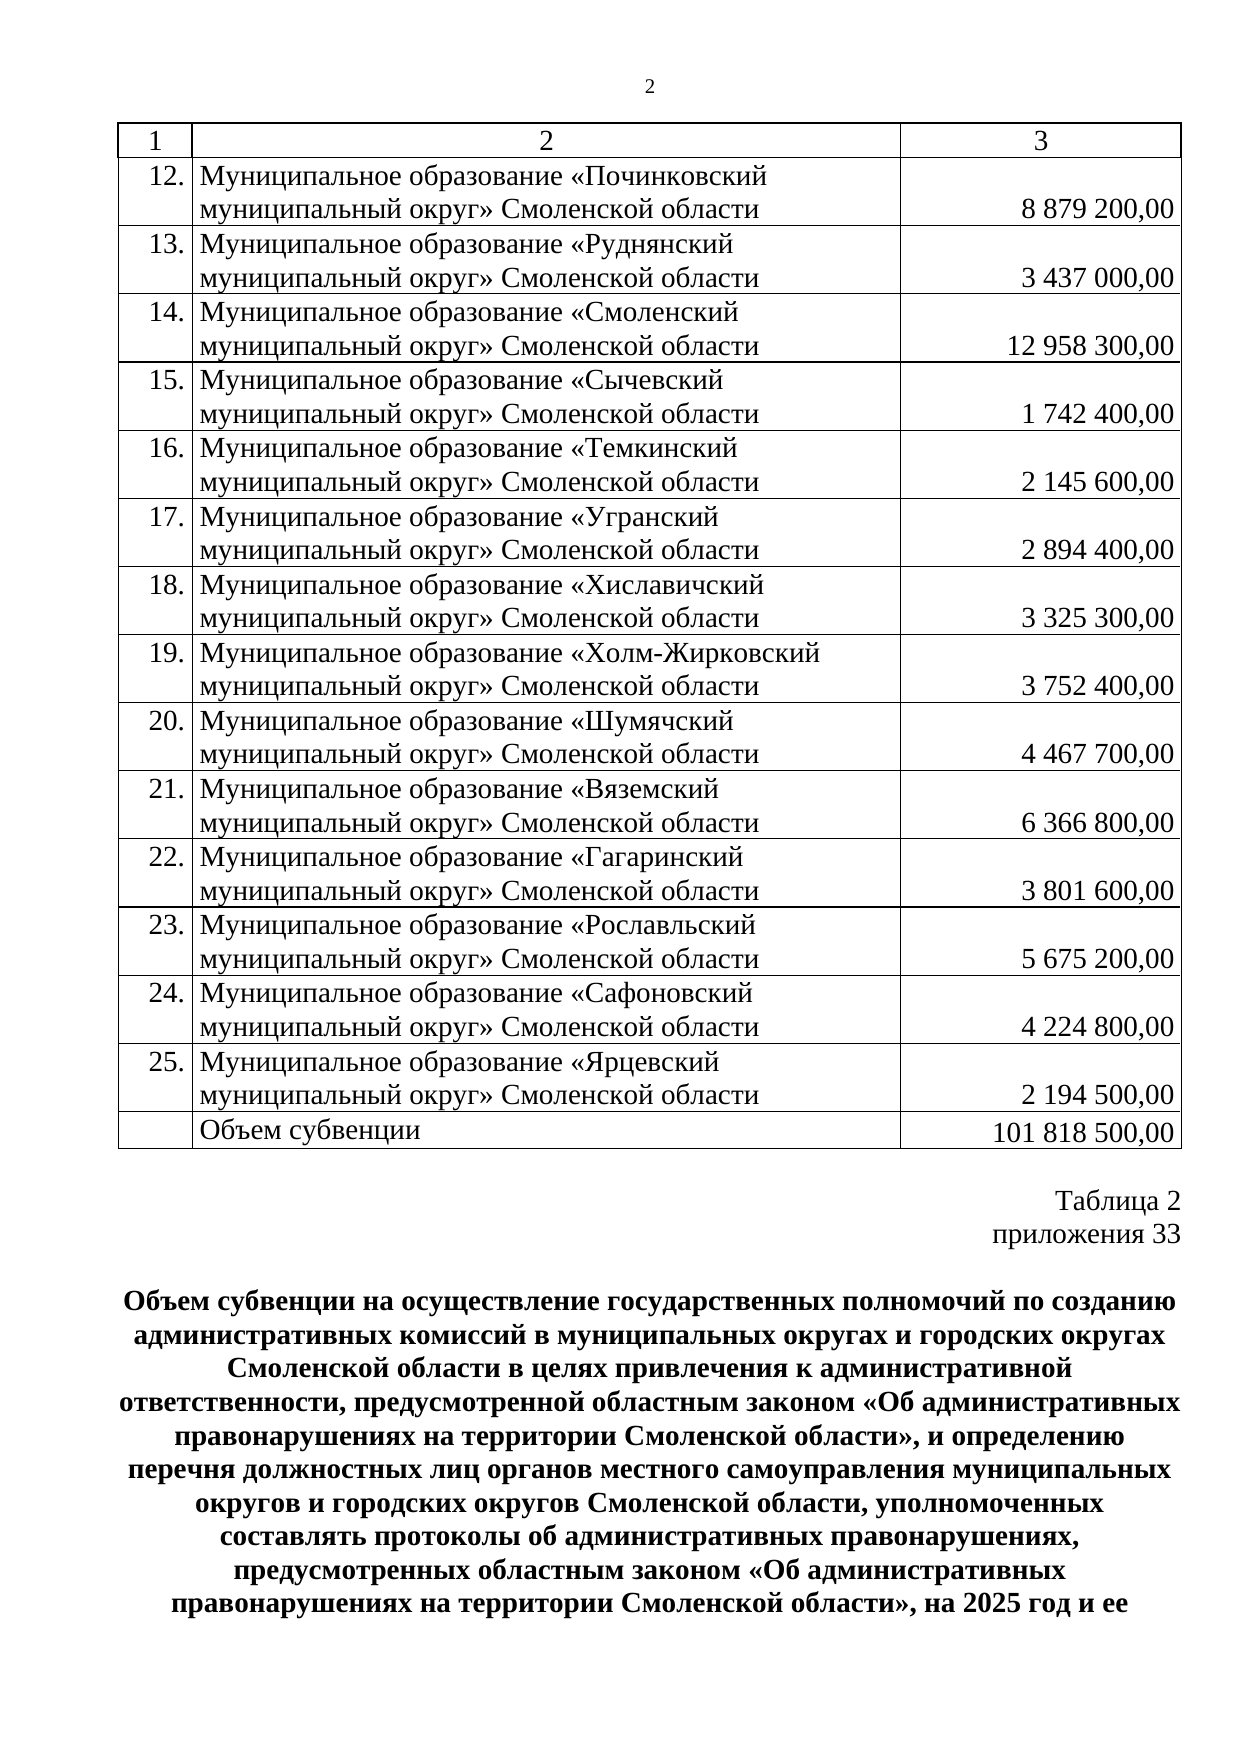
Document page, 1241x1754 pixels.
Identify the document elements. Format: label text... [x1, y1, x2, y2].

table_cell Муниципальное образование «Холм-Жирковский муниципальный округ» Смоленской области [193, 635, 900, 702]
table_cell Муниципальное образование «Гагаринский муниципальный округ» Смоленской области [193, 839, 900, 906]
table_cell Муниципальное образование «Вяземский муниципальный округ» Смоленской области [193, 771, 900, 838]
table_cell Муниципальное образование «Темкинский муниципальный округ» Смоленской области [193, 431, 900, 498]
table_cell 19. [119, 635, 192, 702]
table_cell 5 675 200,00 [901, 906, 1181, 974]
table_cell 25. [119, 1044, 192, 1111]
table_cell 22. [119, 839, 192, 906]
table_header 2 [193, 124, 900, 157]
table_cell Муниципальное образование «Смоленский муниципальный округ» Смоленской области [193, 294, 900, 361]
table_cell Муниципальное образование «Угранский муниципальный округ» Смоленской области [193, 499, 900, 566]
table_cell Объем субвенции [193, 1112, 900, 1148]
table_cell 2 894 400,00 [901, 498, 1181, 566]
table_cell 12. [119, 158, 192, 225]
table_cell 14. [119, 294, 192, 361]
table_header 3 [901, 124, 1180, 157]
table_cell Муниципальное образование «Починковский муниципальный округ» Смоленской области [193, 158, 900, 225]
text приложения 33 [118, 1216, 1181, 1250]
table_cell Муниципальное образование «Руднянский муниципальный округ» Смоленской области [193, 226, 900, 293]
table_cell 3 325 300,00 [901, 566, 1181, 634]
table_cell 12 958 300,00 [901, 293, 1181, 361]
table_cell 2 145 600,00 [901, 430, 1181, 498]
table_cell 24. [119, 976, 192, 1043]
table_cell 3 801 600,00 [901, 838, 1181, 906]
table_cell [119, 1112, 192, 1148]
table_cell 13. [119, 226, 192, 293]
table_cell 3 437 000,00 [901, 225, 1181, 293]
table_cell 21. [119, 771, 192, 838]
table_cell Муниципальное образование «Хиславичский муниципальный округ» Смоленской области [193, 567, 900, 634]
table_cell 4 467 700,00 [901, 702, 1181, 770]
table_cell Муниципальное образование «Сычевский муниципальный округ» Смоленской области [193, 363, 900, 429]
table_cell 8 879 200,00 [901, 158, 1181, 225]
table_cell 1 742 400,00 [901, 361, 1181, 429]
text Таблица 2 [118, 1183, 1181, 1216]
table_cell 101 818 500,00 [901, 1111, 1181, 1148]
table_cell 23. [119, 908, 192, 974]
table_cell Муниципальное образование «Шумячский муниципальный округ» Смоленской области [193, 703, 900, 770]
table_cell Муниципальное образование «Рославльский муниципальный округ» Смоленской области [193, 908, 900, 974]
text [118, 1283, 1181, 1619]
table_cell 3 752 400,00 [901, 634, 1181, 702]
table_cell 20. [119, 703, 192, 770]
table_cell 17. [119, 499, 192, 566]
table_cell 2 194 500,00 [901, 1043, 1181, 1111]
table_cell 18. [119, 567, 192, 634]
table_cell 4 224 800,00 [901, 975, 1181, 1043]
table_header 1 [119, 124, 191, 157]
table_cell Муниципальное образование «Сафоновский муниципальный округ» Смоленской области [193, 976, 900, 1043]
table_cell 6 366 800,00 [901, 770, 1181, 838]
table_cell 16. [119, 431, 192, 498]
table_cell Муниципальное образование «Ярцевский муниципальный округ» Смоленской области [193, 1044, 900, 1111]
table_cell 15. [119, 363, 192, 429]
